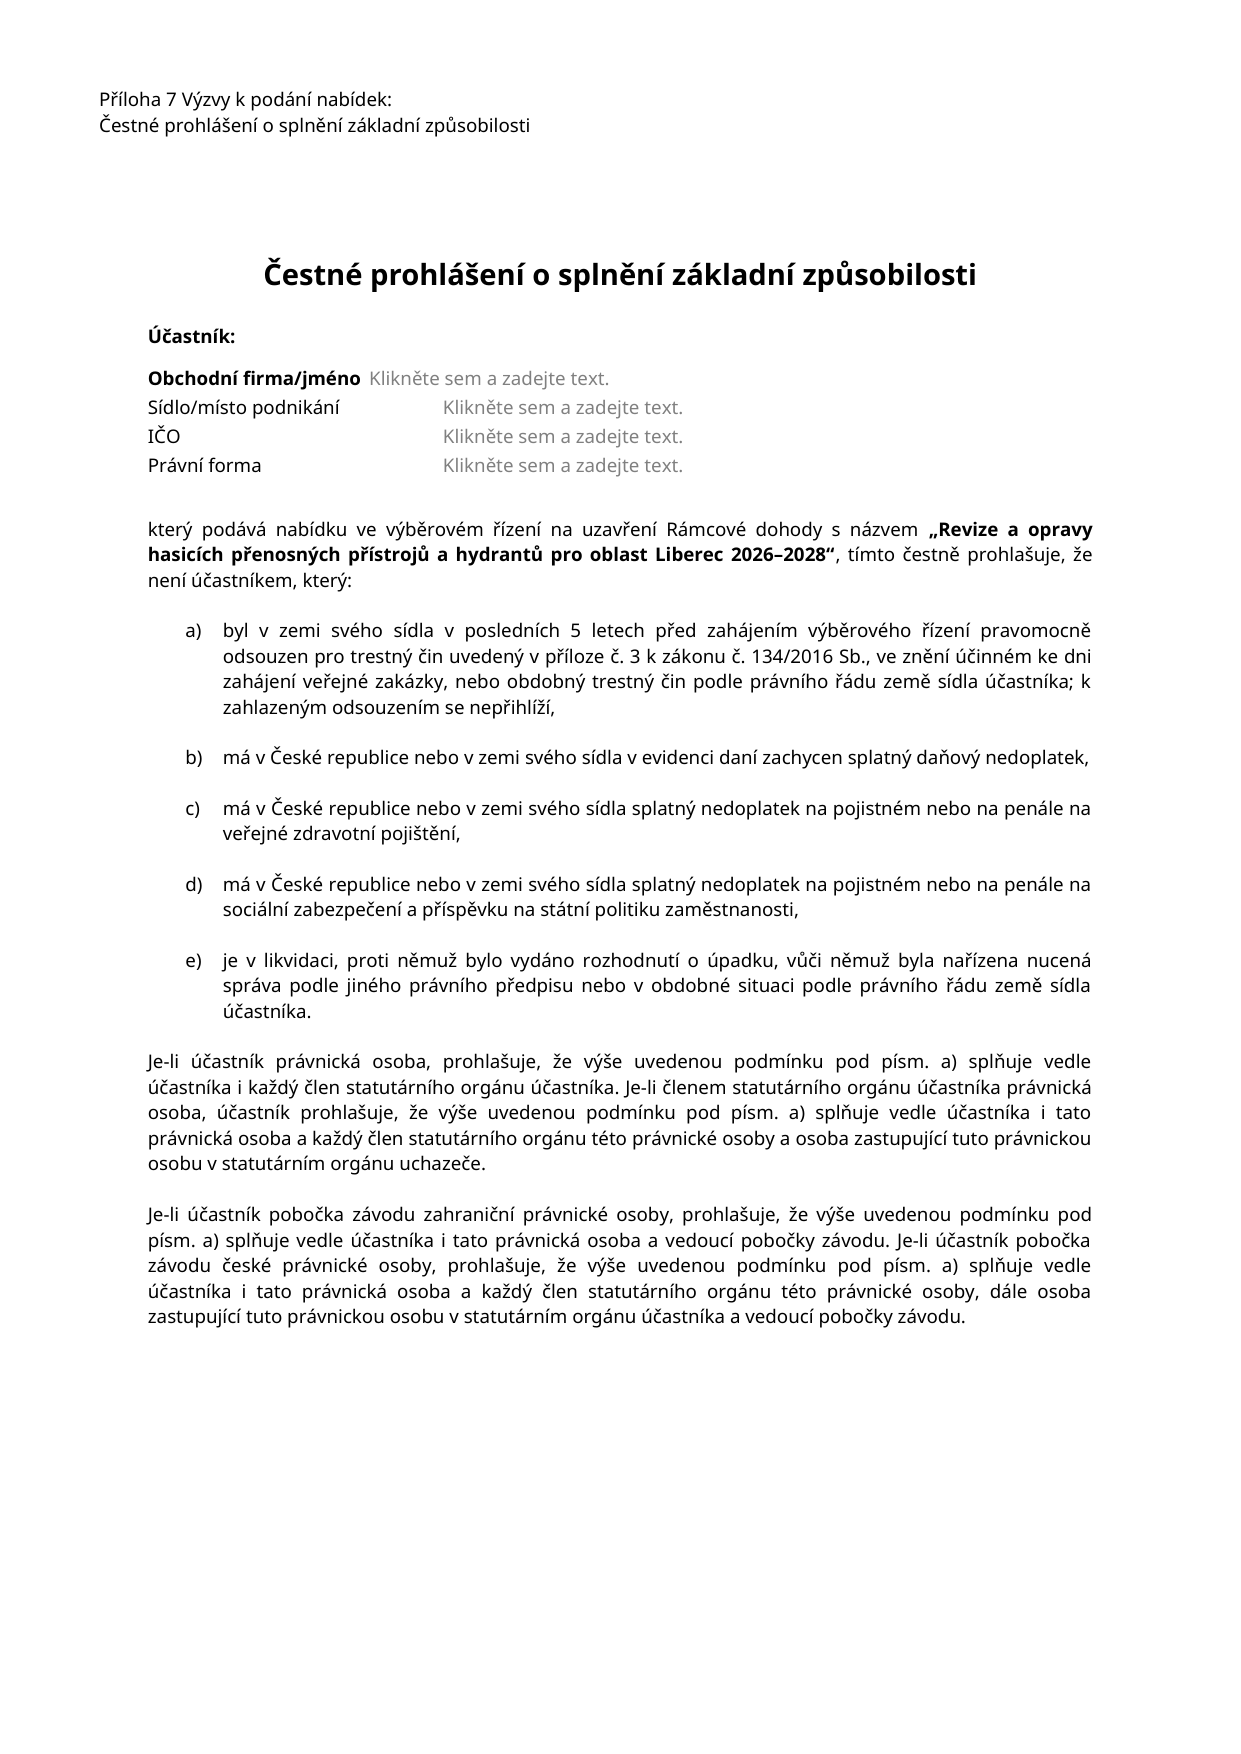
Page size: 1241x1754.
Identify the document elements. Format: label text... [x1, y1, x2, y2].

text Je-li účastník pobočka závodu zahraniční právnické osoby, prohlašuje, že výše uvedenou podmínku pod písm. a) splňuje vedle účastníka i tato právnická osoba a vedoucí pobočky závodu. Je-li účastník pobočka závodu české právnické osoby, prohlašuje, že výše uvedenou podmínku pod písm. a) splňuje vedle účastníka i tato právnická osoba a každý člen statutárního orgánu této právnické osoby, dále osoba zastupující tuto právnickou osobu v statutárním orgánu účastníka a vedoucí pobočky závodu. [148, 1202, 1093, 1329]
title Čestné prohlášení o splnění základní způsobilosti [148, 254, 1093, 293]
text IČO [148, 420, 1093, 449]
text Obchodní firma/jméno [148, 362, 1093, 391]
list byl v zemi svého sídla v posledních 5 letech před zahájením výběrového řízení pravomocně odsouzen pro trestný čin uvedený v příloze č. 3 k zákonu č. 134/2016 Sb., ve znění účinném ke dni zahájení veřejné zakázky, nebo obdobný trestný čin podle právního řádu země sídla účastníka; k zahlazeným odsouzením se nepřihlíží, [185, 617, 1093, 719]
list má v České republice nebo v zemi svého sídla splatný nedoplatek na pojistném nebo na penále na veřejné zdravotní pojištění, [185, 795, 1093, 846]
list má v České republice nebo v zemi svého sídla v evidenci daní zachycen splatný daňový nedoplatek, [185, 744, 1093, 770]
text Právní forma [148, 449, 1093, 478]
text Účastník: [148, 318, 1093, 349]
text Sídlo/místo podnikání [148, 391, 1093, 420]
text Je-li účastník právnická osoba, prohlašuje, že výše uvedenou podmínku pod písm. a) splňuje vedle účastníka i každý člen statutárního orgánu účastníka. Je-li členem statutárního orgánu účastníka právnická osoba, účastník prohlašuje, že výše uvedenou podmínku pod písm. a) splňuje vedle účastníka i tato právnická osoba a každý člen statutárního orgánu této právnické osoby a osoba zastupující tuto právnickou osobu v statutárním orgánu uchazeče. [148, 1049, 1093, 1176]
list je v likvidaci, proti němuž bylo vydáno rozhodnutí o úpadku, vůči němuž byla nařízena nucená správa podle jiného právního předpisu nebo v obdobné situaci podle právního řádu země sídla účastníka. [185, 947, 1093, 1024]
text který podává nabídku ve výběrovém řízení na uzavření Rámcové dohody s názvem „Revize a opravy hasicích přenosných přístrojů a hydrantů pro oblast Liberec 2026–2028“, tímto čestně prohlašuje, že není účastníkem, který: [148, 516, 1093, 592]
list má v České republice nebo v zemi svého sídla splatný nedoplatek na pojistném nebo na penále na sociální zabezpečení a příspěvku na státní politiku zaměstnanosti, [185, 871, 1093, 922]
